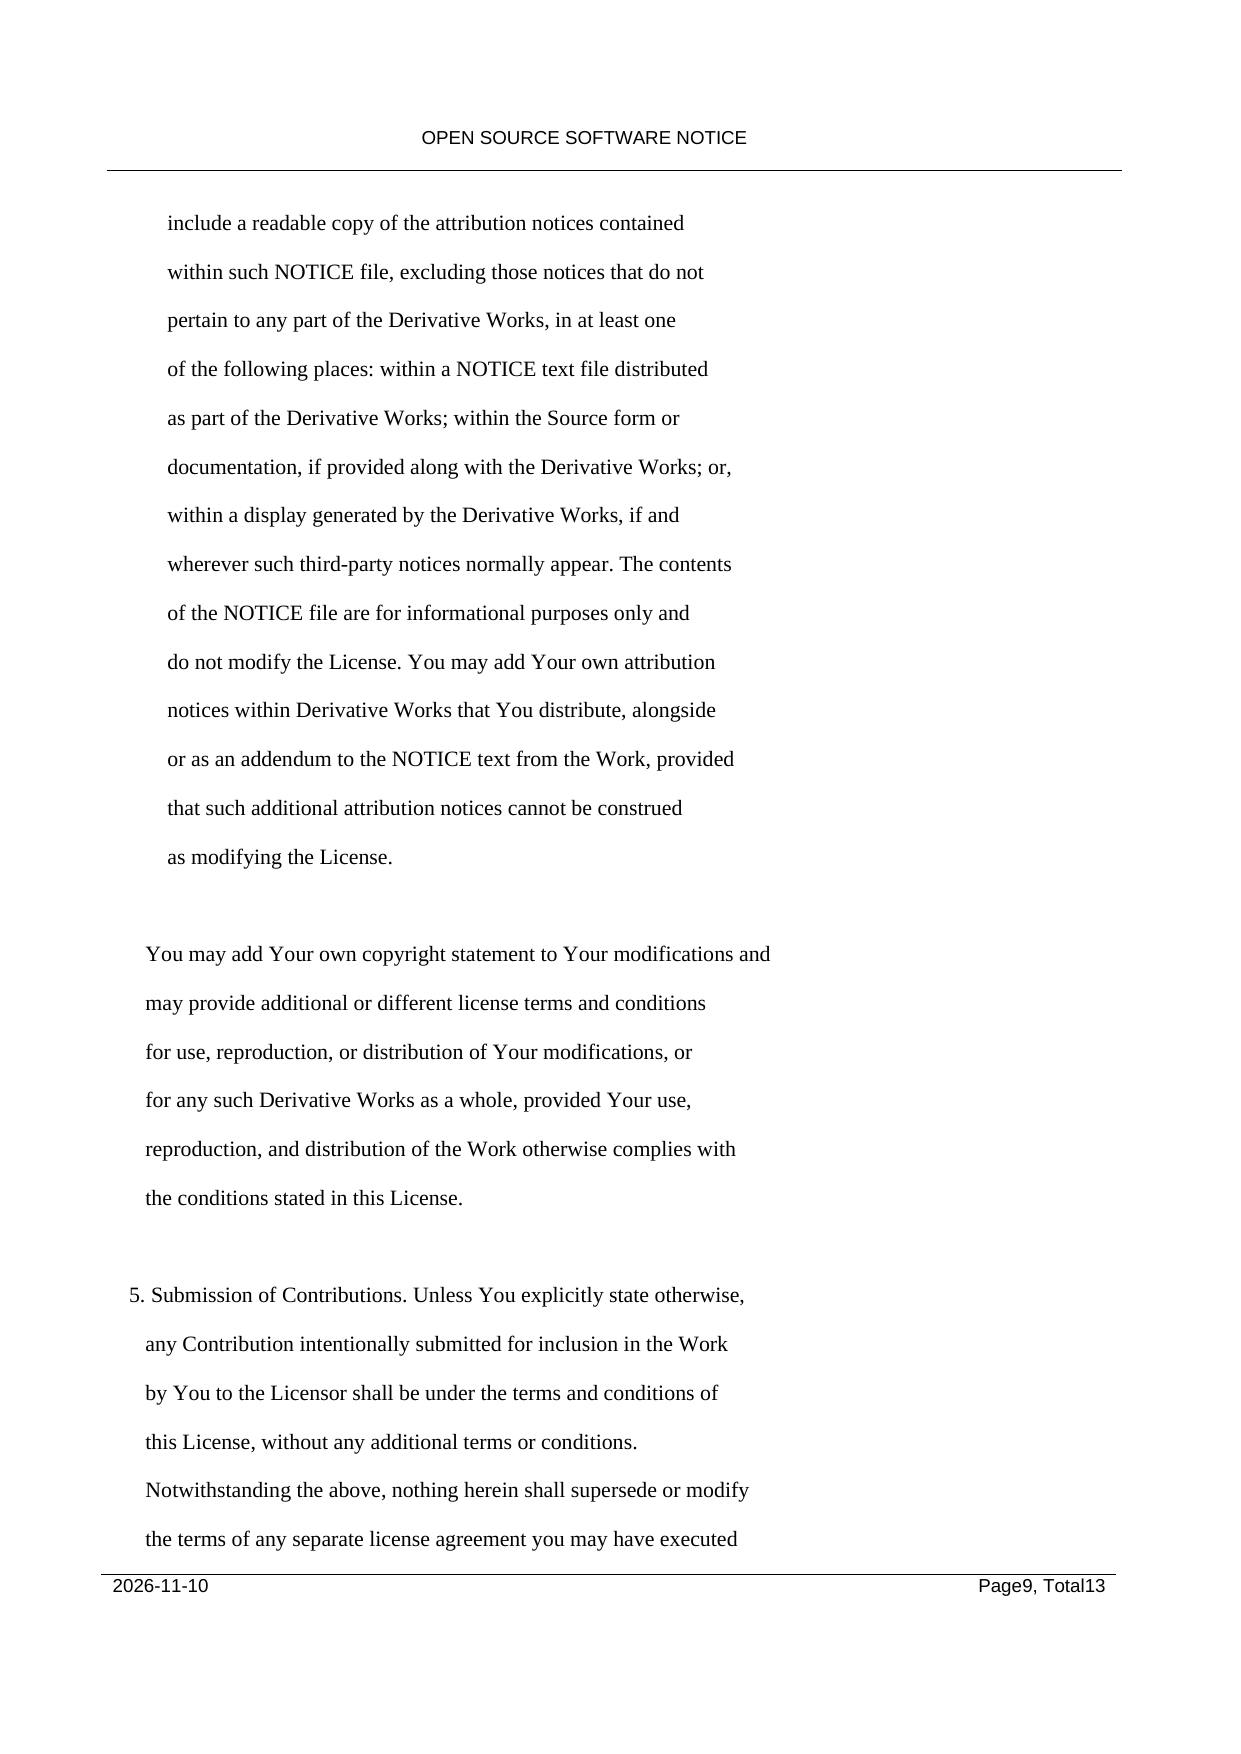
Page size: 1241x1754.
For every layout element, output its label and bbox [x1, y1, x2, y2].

text [112, 206, 1128, 1555]
